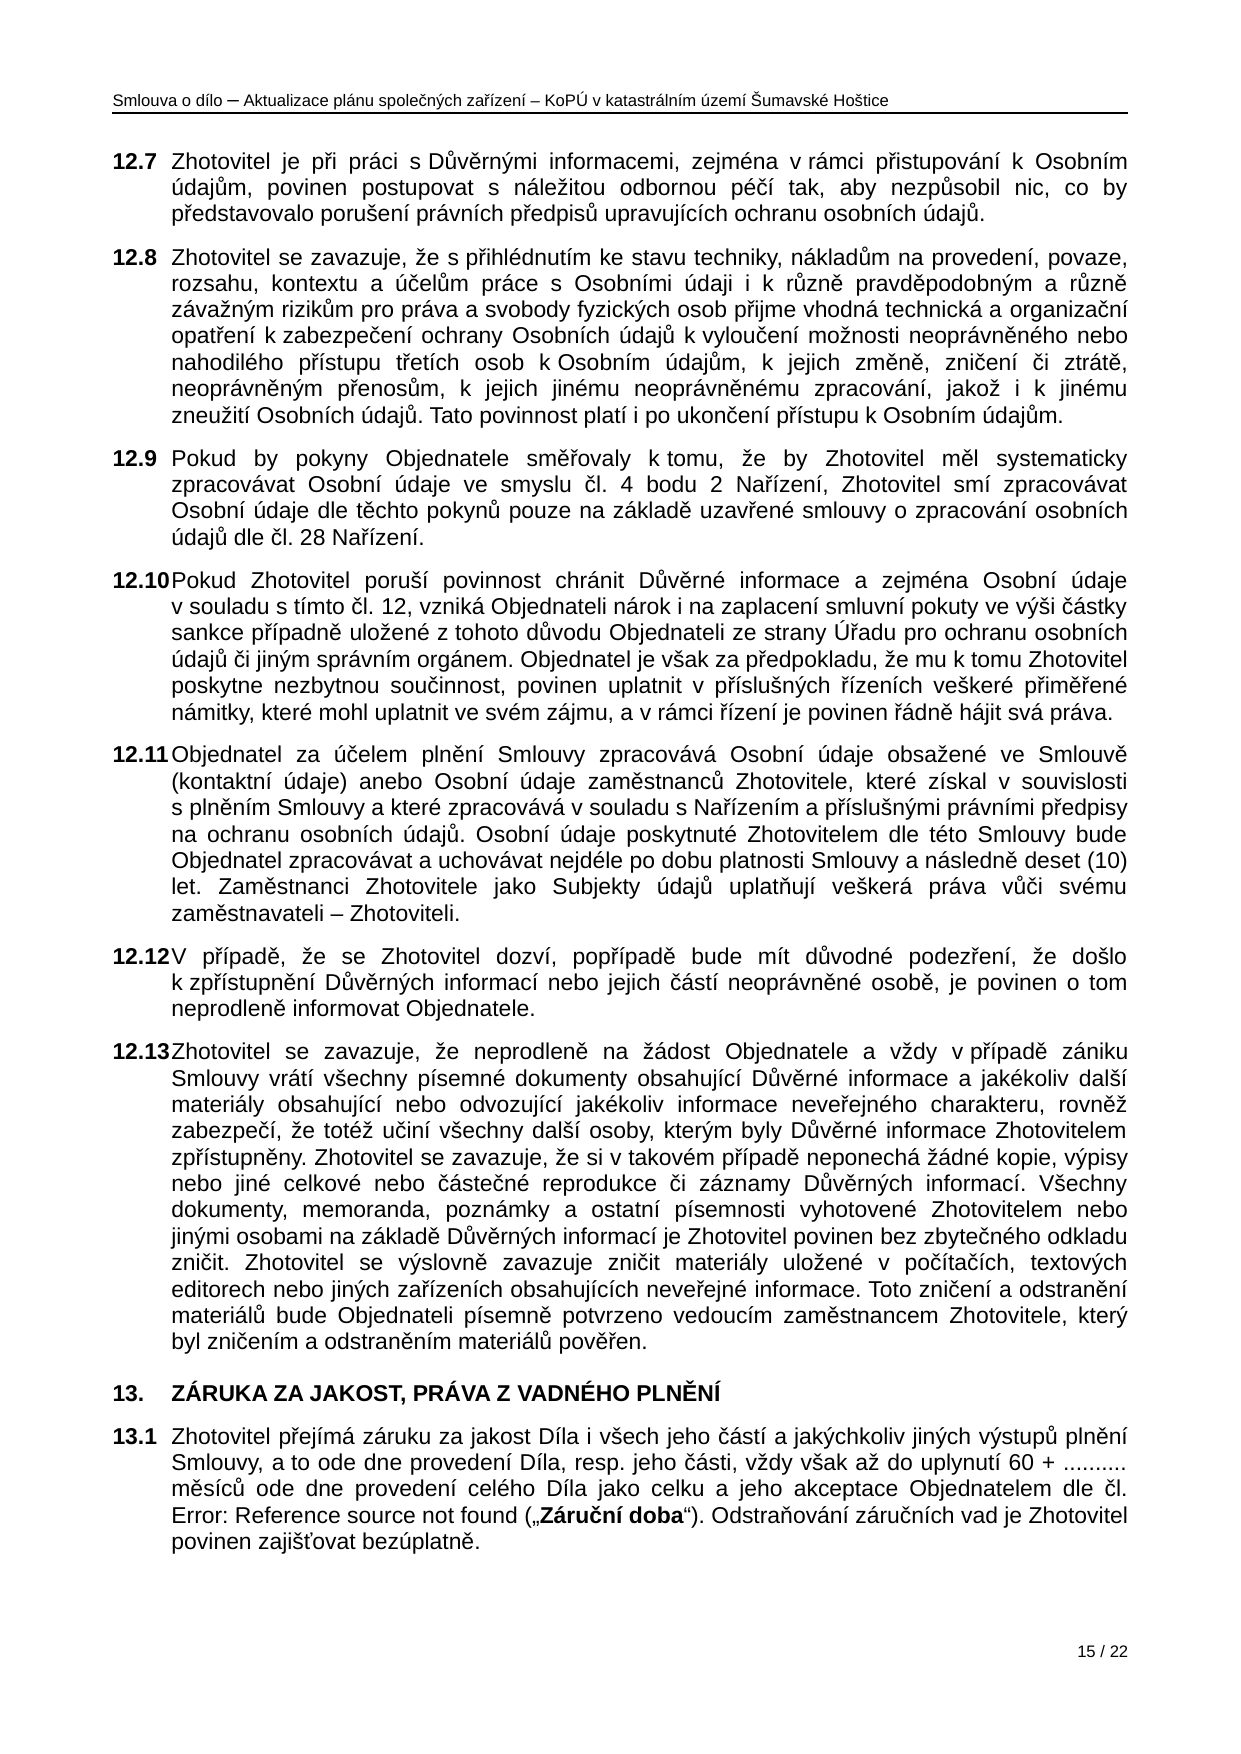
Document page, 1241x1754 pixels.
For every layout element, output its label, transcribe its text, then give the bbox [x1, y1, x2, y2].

text V případě, že se Zhotovitel dozví, popřípadě bude mít důvodné podezření, že došlo k zpřístupnění Důvěrných informací nebo jejich částí neoprávněné osobě, je povinen o tom neprodleně informovat Objednatele. [112, 943, 1128, 1022]
text Pokud Zhotovitel poruší povinnost chránit Důvěrné informace a zejména Osobní údaje v souladu s tímto čl. 12, vzniká Objednateli nárok i na zaplacení smluvní pokuty ve výši částky sankce případně uložené z tohoto důvodu Objednateli ze strany Úřadu pro ochranu osobních údajů či jiným správním orgánem. Objednatel je však za předpokladu, že mu k tomu Zhotovitel poskytne nezbytnou součinnost, povinen uplatnit v příslušných řízeních veškeré přiměřené námitky, které mohl uplatnit ve svém zájmu, a v rámci řízení je povinen řádně hájit svá práva. [112, 567, 1128, 725]
text Záruka za jakost, práva z vadného plnění [112, 1379, 1128, 1406]
text Zhotovitel se zavazuje, že neprodleně na žádost Objednatele a vždy v případě zániku Smlouvy vrátí všechny písemné dokumenty obsahující Důvěrné informace a jakékoliv další materiály obsahující nebo odvozující jakékoliv informace neveřejného charakteru, rovněž zabezpečí, že totéž učiní všechny další osoby, kterým byly Důvěrné informace Zhotovitelem zpřístupněny. Zhotovitel se zavazuje, že si v takovém případě neponechá žádné kopie, výpisy nebo jiné celkové nebo částečné reprodukce či záznamy Důvěrných informací. Všechny dokumenty, memoranda, poznámky a ostatní písemnosti vyhotovené Zhotovitelem nebo jinými osobami na základě Důvěrných informací je Zhotovitel povinen bez zbytečného odkladu zničit. Zhotovitel se výslovně zavazuje zničit materiály uložené v počítačích, textových editorech nebo jiných zařízeních obsahujících neveřejné informace. Toto zničení a odstranění materiálů bude Objednateli písemně potvrzeno vedoucím zaměstnancem Zhotovitele, který byl zničením a odstraněním materiálů pověřen. [112, 1038, 1128, 1354]
text Objednatel za účelem plnění Smlouvy zpracovává Osobní údaje obsažené ve Smlouvě (kontaktní údaje) anebo Osobní údaje zaměstnanců Zhotovitele, které získal v souvislosti s plněním Smlouvy a které zpracovává v souladu s Nařízením a příslušnými právními předpisy na ochranu osobních údajů. Osobní údaje poskytnuté Zhotovitelem dle této Smlouvy bude Objednatel zpracovávat a uchovávat nejdéle po dobu platnosti Smlouvy a následně deset (10) let. Zaměstnanci Zhotovitele jako Subjekty údajů uplatňují veškerá práva vůči svému zaměstnavateli – Zhotoviteli. [112, 741, 1128, 926]
text Zhotovitel je při práci s Důvěrnými informacemi, zejména v rámci přistupování k Osobním údajům, povinen postupovat s náležitou odbornou péčí tak, aby nezpůsobil nic, co by představovalo porušení právních předpisů upravujících ochranu osobních údajů. [112, 148, 1128, 227]
text Pokud by pokyny Objednatele směřovaly k tomu, že by Zhotovitel měl systematicky zpracovávat Osobní údaje ve smyslu čl. 4 bodu 2 Nařízení, Zhotovitel smí zpracovávat Osobní údaje dle těchto pokynů pouze na základě uzavřené smlouvy o zpracování osobních údajů dle čl. 28 Nařízení. [112, 444, 1128, 550]
text Zhotovitel se zavazuje, že s přihlédnutím ke stavu techniky, nákladům na provedení, povaze, rozsahu, kontextu a účelům práce s Osobními údaji i k různě pravděpodobným a různě závažným rizikům pro práva a svobody fyzických osob přijme vhodná technická a organizační opatření k zabezpečení ochrany Osobních údajů k vyloučení možnosti neoprávněného nebo nahodilého přístupu třetích osob k Osobním údajům, k jejich změně, zničení či ztrátě, neoprávněným přenosům, k jejich jinému neoprávněnému zpracování, jakož i k jinému zneužití Osobních údajů. Tato povinnost platí i po ukončení přístupu k Osobním údajům. [112, 243, 1128, 428]
